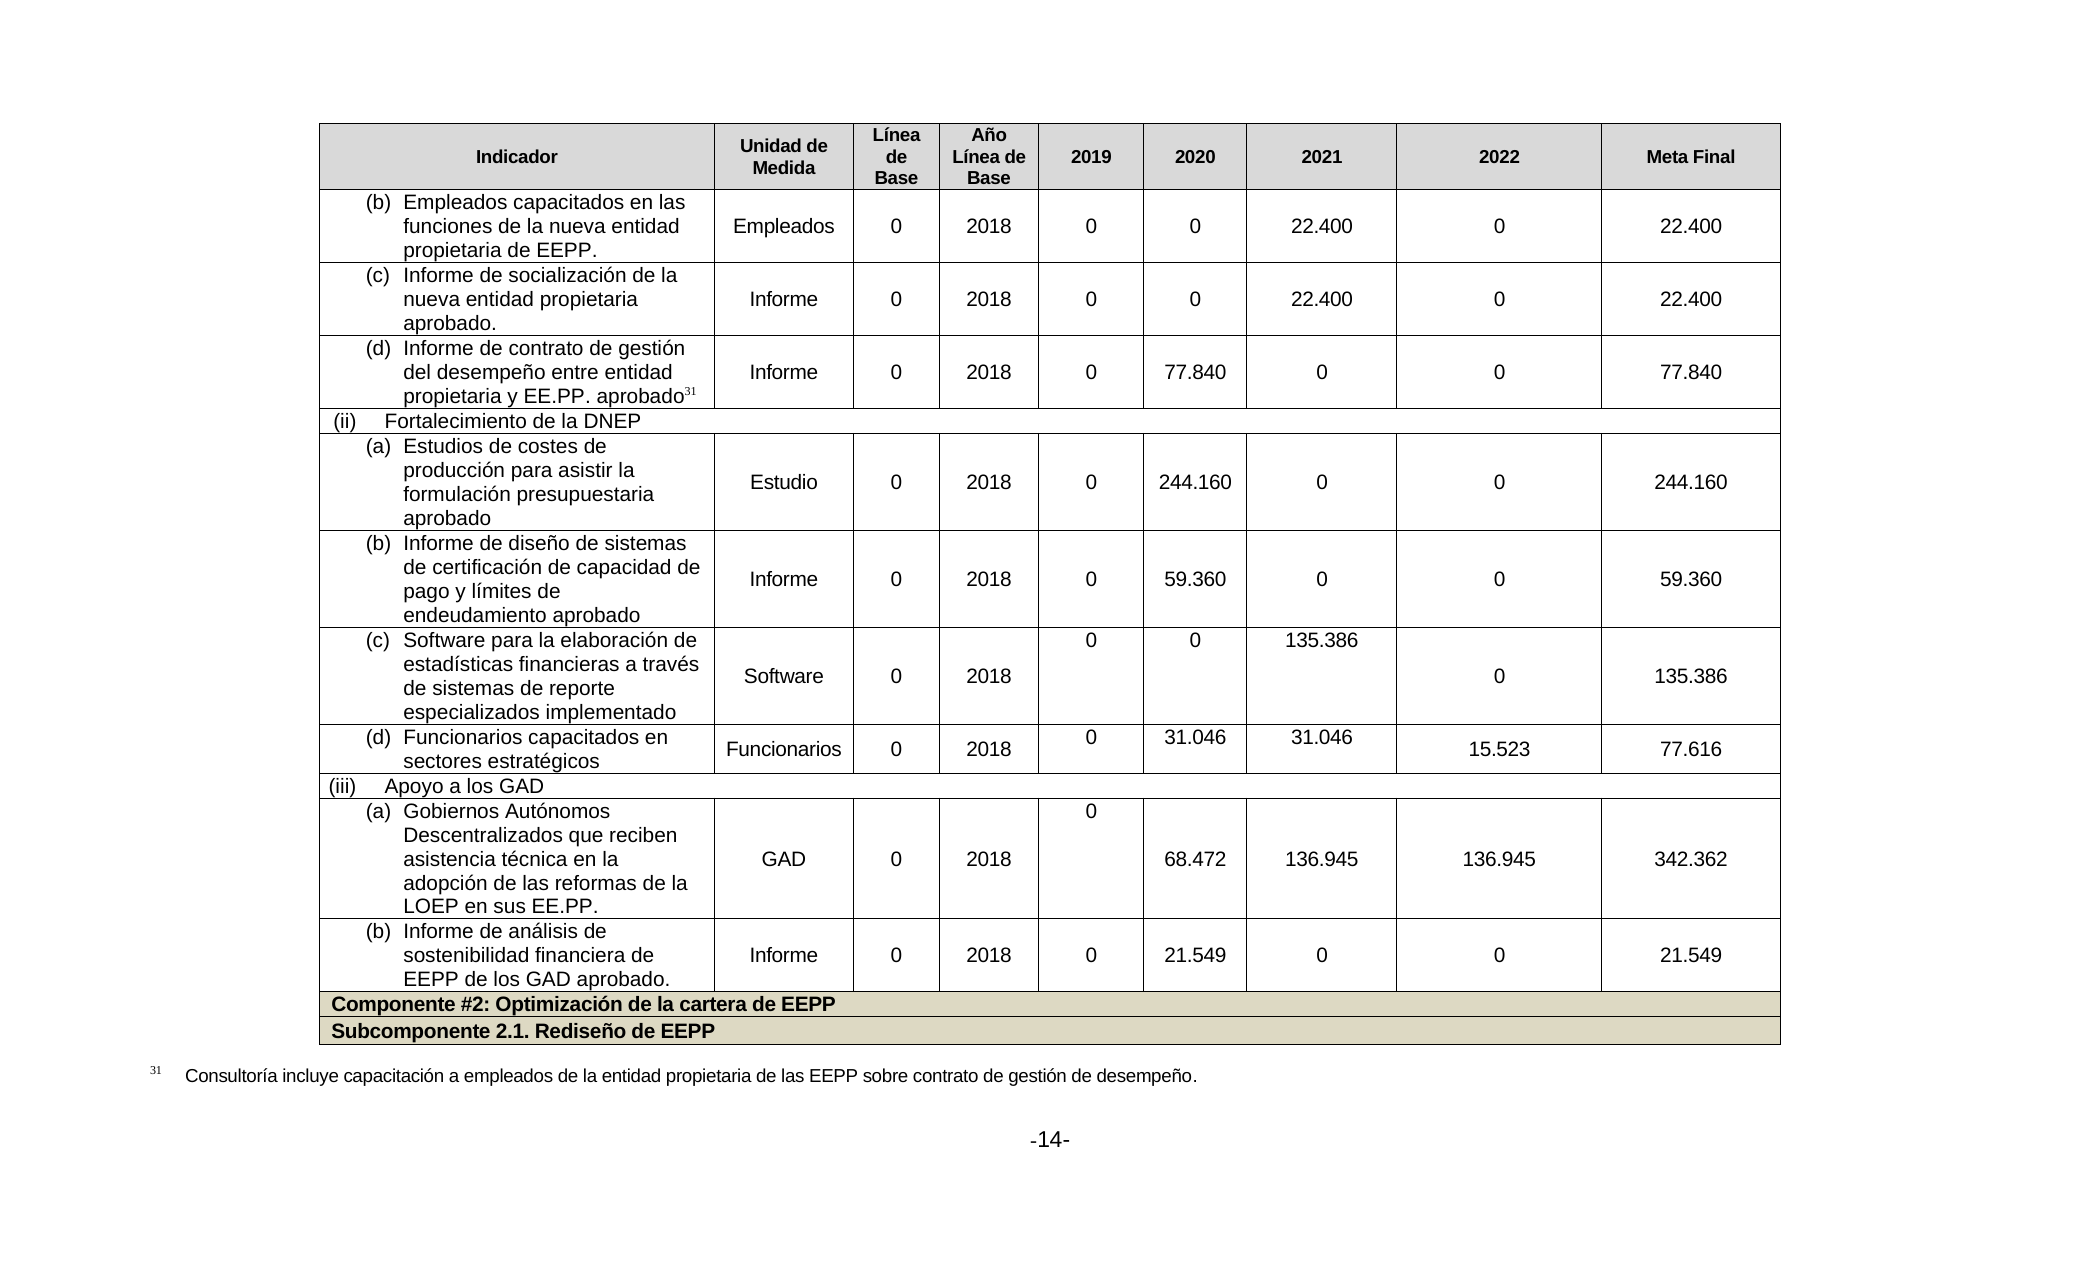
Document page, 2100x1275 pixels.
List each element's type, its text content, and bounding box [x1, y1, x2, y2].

table_cell 135.386 [1602, 628, 1780, 723]
table_cell 0 [854, 336, 939, 408]
table_cell 0 [854, 799, 939, 918]
table_cell 342.362 [1602, 799, 1780, 918]
table_cell 0 [1039, 531, 1143, 627]
table_cell 2018 [940, 434, 1038, 530]
table_cell 244.160 [1602, 434, 1780, 530]
table_cell Informe de análisis de sostenibilidad financiera de EEPP de los GAD aprobado. [320, 919, 714, 991]
table_header Unidad de Medida [715, 124, 853, 189]
table_cell 2018 [940, 919, 1038, 991]
table_cell 136.945 [1247, 799, 1396, 918]
table_cell Informe de contrato de gestión del desempeño entre entidad propietaria y EE.PP. aprobado [320, 336, 714, 408]
table_header 2019 [1039, 124, 1143, 189]
table_cell 0 [1039, 628, 1143, 723]
table_cell Empleados capacitados en las funciones de la nueva entidad propietaria de EEPP. [320, 190, 714, 262]
table_cell 0 [1039, 725, 1143, 772]
table_cell 0 [1397, 531, 1601, 627]
table_cell Informe [715, 263, 853, 335]
table_cell 59.360 [1602, 531, 1780, 627]
table_cell 135.386 [1247, 628, 1396, 723]
table_cell 68.472 [1144, 799, 1246, 918]
table_header 2020 [1144, 124, 1246, 189]
table_cell 0 [1039, 263, 1143, 335]
table_cell 31.046 [1247, 725, 1396, 772]
table_cell Componente #2: Optimización de la cartera de EEPP [320, 992, 1780, 1016]
table_cell 0 [1247, 531, 1396, 627]
table_cell 0 [1039, 336, 1143, 408]
table_header Meta Final [1602, 124, 1780, 189]
table_header Indicador [320, 124, 714, 189]
table_cell 2018 [940, 336, 1038, 408]
table_cell 0 [1039, 190, 1143, 262]
table_cell 0 [1144, 190, 1246, 262]
table_cell Funcionarios capacitados en sectores estratégicos [320, 725, 714, 772]
table_cell 0 [1247, 919, 1396, 991]
table_cell 77.840 [1602, 336, 1780, 408]
table_cell 22.400 [1602, 190, 1780, 262]
table_header Línea de Base [854, 124, 939, 189]
table_cell 22.400 [1247, 190, 1396, 262]
table_cell GAD [715, 799, 853, 918]
table_cell 0 [1247, 336, 1396, 408]
table_cell 0 [854, 919, 939, 991]
table_cell 0 [1144, 628, 1246, 723]
table_cell 0 [1397, 434, 1601, 530]
table_cell 77.840 [1144, 336, 1246, 408]
table_cell Informe de diseño de sistemas de certificación de capacidad de pago y límites de endeudamiento aprobado [320, 531, 714, 627]
table_cell Software para la elaboración de estadísticas financieras a través de sistemas de reporte especializados implementado [320, 628, 714, 723]
table_cell 0 [1039, 919, 1143, 991]
table_cell Gobiernos Autónomos Descentralizados que reciben asistencia técnica en la adopción de las reformas de la LOEP en sus EE.PP. [320, 799, 714, 918]
table_cell 21.549 [1144, 919, 1246, 991]
table_cell 0 [854, 263, 939, 335]
table_cell 21.549 [1602, 919, 1780, 991]
table_header Año Línea de Base [940, 124, 1038, 189]
table_cell 22.400 [1247, 263, 1396, 335]
table_header 2022 [1397, 124, 1601, 189]
table_cell 77.616 [1602, 725, 1780, 772]
table_cell 0 [854, 531, 939, 627]
table_cell 0 [1397, 919, 1601, 991]
table_header 2021 [1247, 124, 1396, 189]
table_cell 15.523 [1397, 725, 1601, 772]
table_cell Estudio [715, 434, 853, 530]
table_cell 0 [854, 434, 939, 530]
table_cell 2018 [940, 263, 1038, 335]
table_cell 2018 [940, 628, 1038, 723]
table_cell 0 [854, 190, 939, 262]
table_cell Funcionarios [715, 725, 853, 772]
table_cell 244.160 [1144, 434, 1246, 530]
table_cell 0 [1039, 799, 1143, 918]
table_cell Fortalecimiento de la DNEP [320, 409, 1780, 433]
table_cell 136.945 [1397, 799, 1601, 918]
table_cell Informe [715, 336, 853, 408]
table_cell 2018 [940, 725, 1038, 772]
table_cell Estudios de costes de producción para asistir la formulación presupuestaria aprobado [320, 434, 714, 530]
table_cell Apoyo a los GAD [320, 774, 1780, 797]
table_cell 0 [854, 725, 939, 772]
table_cell Subcomponente 2.1. Rediseño de EEPP [320, 1017, 1780, 1044]
table_cell 0 [1039, 434, 1143, 530]
table_cell Informe de socialización de la nueva entidad propietaria aprobado. [320, 263, 714, 335]
table_cell 0 [854, 628, 939, 723]
table_cell 2018 [940, 190, 1038, 262]
table_cell Informe [715, 919, 853, 991]
table_cell Informe [715, 531, 853, 627]
table_cell 0 [1397, 263, 1601, 335]
table_cell Empleados [715, 190, 853, 262]
table_cell 2018 [940, 531, 1038, 627]
table_cell 0 [1247, 434, 1396, 530]
table_cell 0 [1144, 263, 1246, 335]
table_cell 0 [1397, 628, 1601, 723]
table_cell 31.046 [1144, 725, 1246, 772]
table_cell Software [715, 628, 853, 723]
table_cell 2018 [940, 799, 1038, 918]
table_cell 0 [1397, 336, 1601, 408]
table_cell 59.360 [1144, 531, 1246, 627]
table_cell 0 [1397, 190, 1601, 262]
table_cell 22.400 [1602, 263, 1780, 335]
